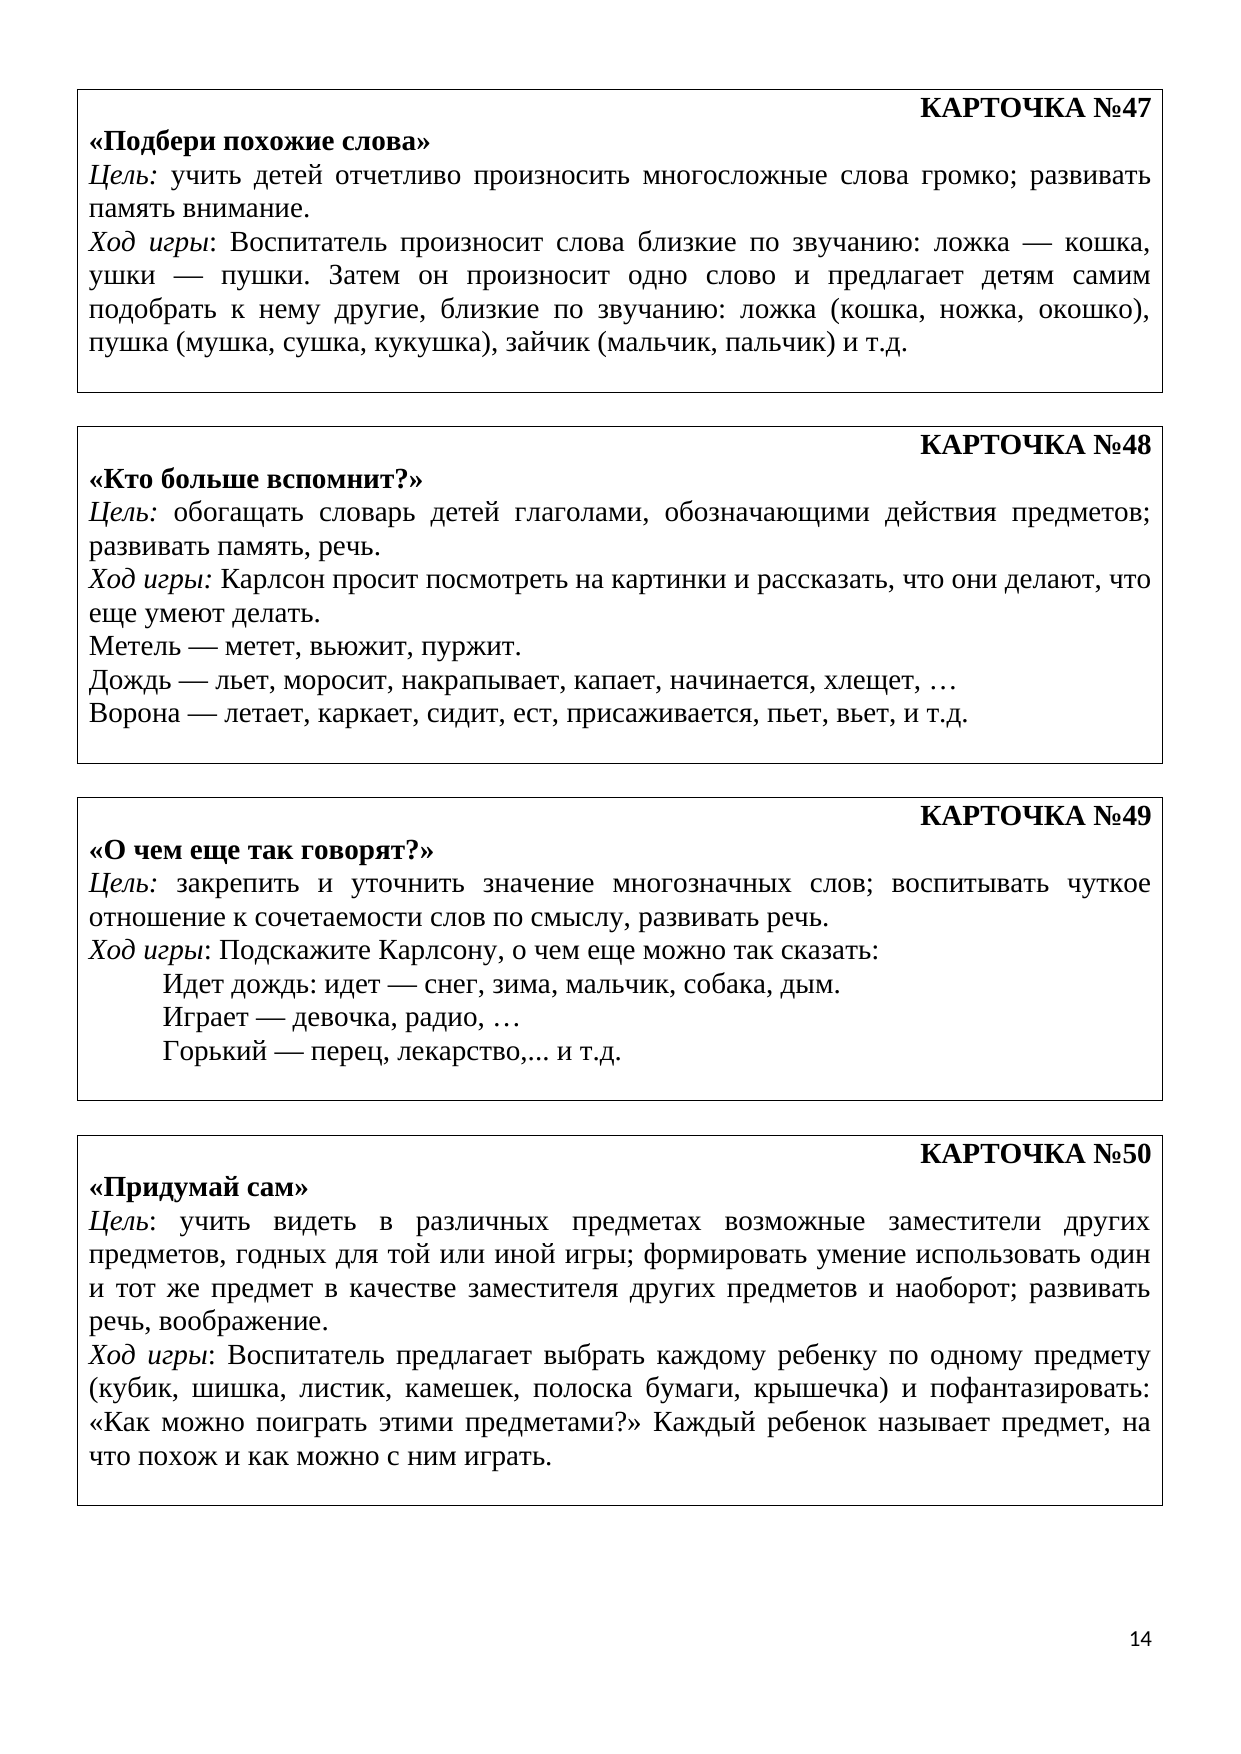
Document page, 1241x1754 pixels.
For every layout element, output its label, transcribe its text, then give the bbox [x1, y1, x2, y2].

table_header КАРТОЧКА №48 «Кто больше вспомнит?» Цель: обогащать словарь детей глаголами, обозначающими действия предметов; развивать память, речь. Ход игры: Карлсон просит посмотреть на картинки и рассказать, что они делают, что еще умеют делать. Метель — метет, вьюжит, пуржит. Дождь — льет, моросит, накрапывает, капает, начинается, хлещет, … Ворона — летает, каркает, сидит, ест, присаживается, пьет, вьет, и т.д. [78, 427, 1162, 763]
table_header КАРТОЧКА №50 «Придумай сам» Цель: учить видеть в различных предметах возможные заместители других предметов, годных для той или иной игры; формировать умение использовать один и тот же предмет в качестве заместителя других предметов и наоборот; развивать речь, воображение. Ход игры: Воспитатель предлагает выбрать каждому ребенку по одному предмету (кубик, шишка, листик, камешек, полоска бумаги, крышечка) и пофантазировать: «Как можно поиграть этими предметами?» Каждый ребенок называет предмет, на что похож и как можно с ним играть. [78, 1136, 1162, 1505]
table_header КАРТОЧКА №47 «Подбери похожие слова» Цель: учить детей отчетливо произносить многосложные слова громко; развивать память внимание. Ход игры: Воспитатель произносит слова близкие по звучанию: ложка — кошка, ушки — пушки. Затем он произносит одно слово и предлагает детям самим подобрать к нему другие, близкие по звучанию: ложка (кошка, ножка, окошко), пушка (мушка, сушка, кукушка), зайчик (мальчик, пальчик) и т.д. [78, 90, 1162, 392]
table_header КАРТОЧКА №49 «О чем еще так говорят?» Цель: закрепить и уточнить значение многозначных слов; воспитывать чуткое отношение к сочетаемости слов по смыслу, развивать речь. Ход игры: Подскажите Карлсону, о чем еще можно так сказать: Идет дождь: идет — снег, зима, мальчик, собака, дым. Играет — девочка, радио, … Горький — перец, лекарство,... и т.д. [78, 798, 1162, 1100]
